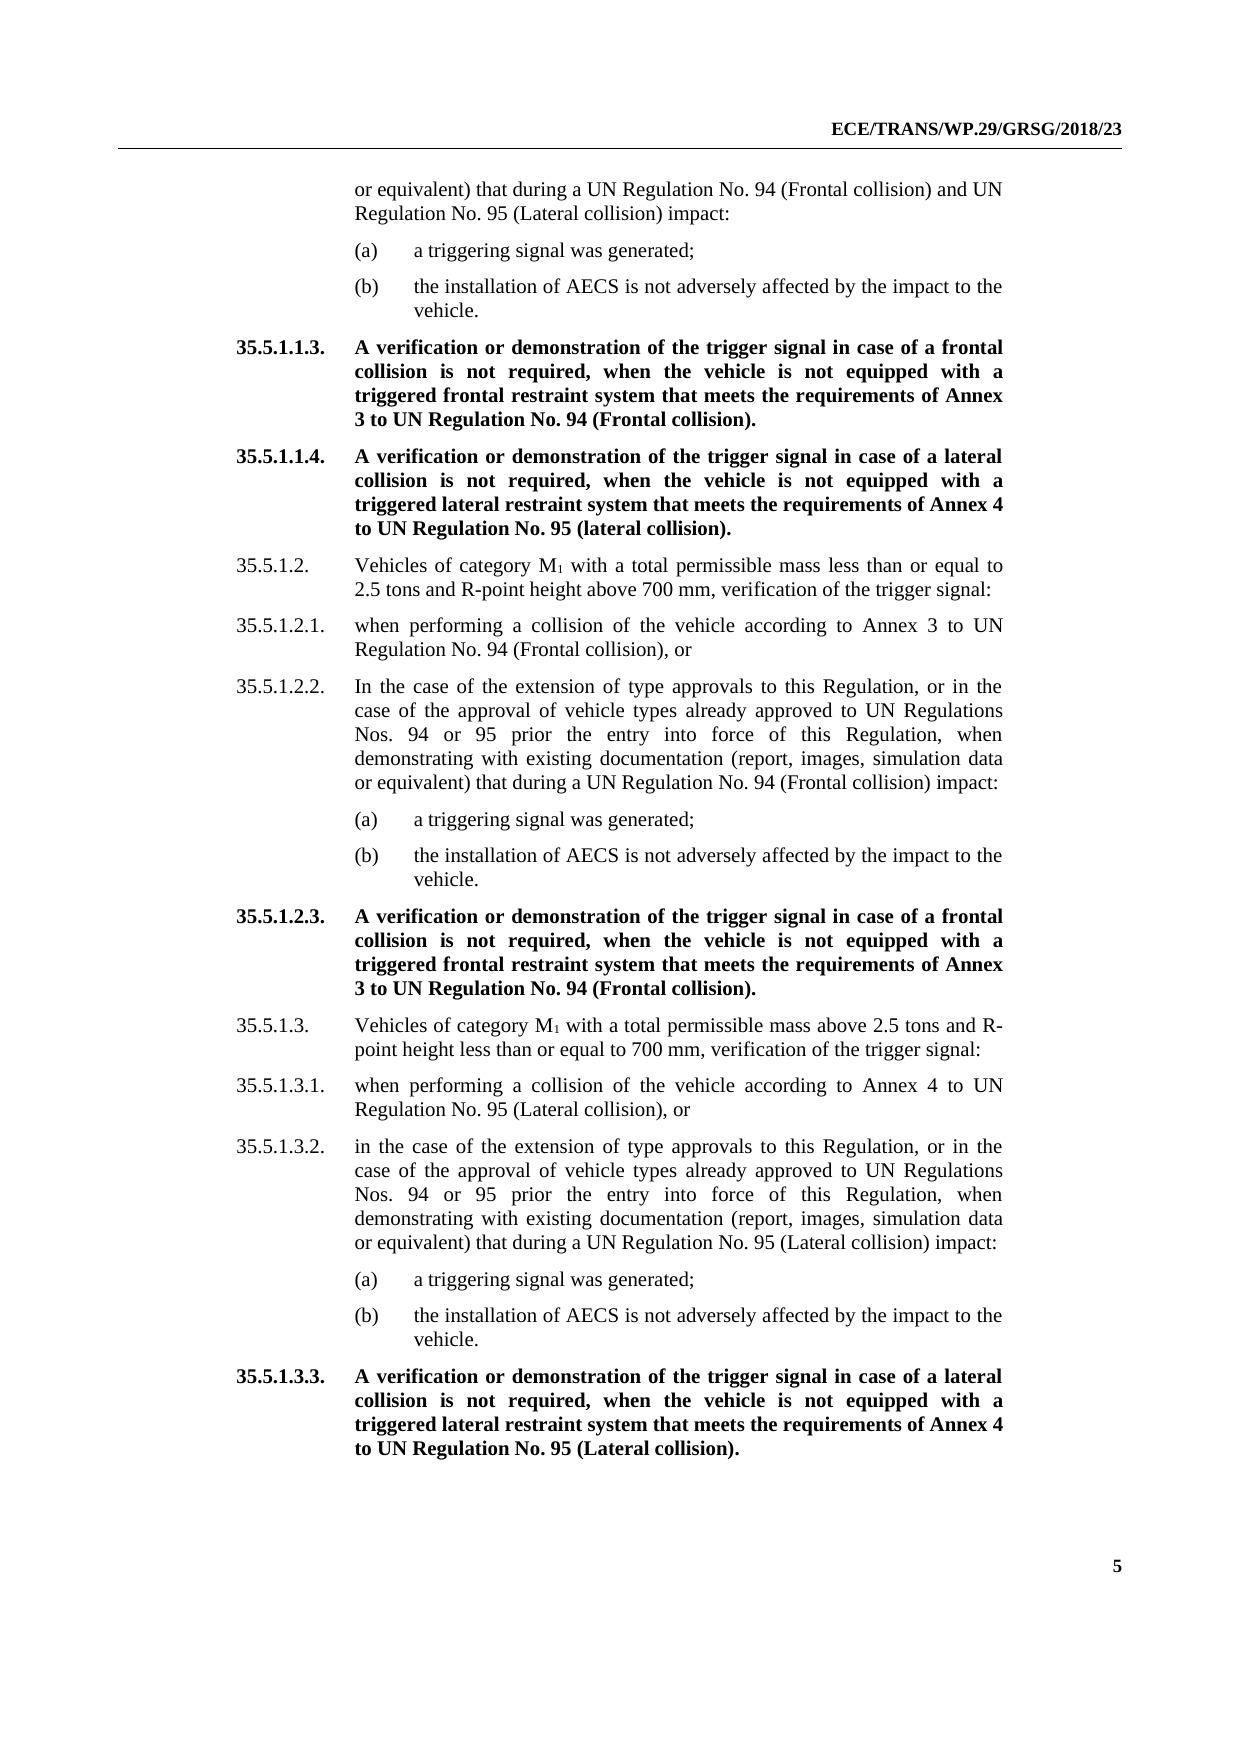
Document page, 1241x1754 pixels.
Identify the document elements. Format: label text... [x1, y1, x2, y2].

text (a) a triggering signal was generated; [236, 238, 1004, 262]
text (b) the installation of AECS is not adversely affected by the impact to the vehicle. [236, 843, 1004, 891]
text (b) the installation of AECS is not adversely affected by the impact to the vehicle. [236, 1303, 1004, 1351]
text (b) the installation of AECS is not adversely affected by the impact to the vehicle. [236, 274, 1004, 322]
text 35.5.1.3.3. A verification or demonstration of the trigger signal in case of a lateral collision is not required, when the vehicle is not equipped with a triggered lateral restraint system that meets the requirements of Annex 4 to UN Regulation No. 95 (Lateral collision). [236, 1364, 1004, 1460]
text (a) a triggering signal was generated; [236, 807, 1004, 831]
text 35.5.1.3.2. in the case of the extension of type approvals to this Regulation, or in the case of the approval of vehicle types already approved to UN Regulations Nos. 94 or 95 prior the entry into force of this Regulation, when demonstrating with existing documentation (report, images, simulation data or equivalent) that during a UN Regulation No. 95 (Lateral collision) impact: [236, 1134, 1004, 1254]
text 35.5.1.2.2. In the case of the extension of type approvals to this Regulation, or in the case of the approval of vehicle types already approved to UN Regulations Nos. 94 or 95 prior the entry into force of this Regulation, when demonstrating with existing documentation (report, images, simulation data or equivalent) that during a UN Regulation No. 94 (Frontal collision) impact: [236, 674, 1004, 794]
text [236, 177, 1004, 225]
text 35.5.1.2.1. when performing a collision of the vehicle according to Annex 3 to UN Regulation No. 94 (Frontal collision), or [236, 613, 1004, 661]
text 35.5.1.2.3. A verification or demonstration of the trigger signal in case of a frontal collision is not required, when the vehicle is not equipped with a triggered frontal restraint system that meets the requirements of Annex 3 to UN Regulation No. 94 (Frontal collision). [236, 904, 1004, 1000]
text 35.5.1.2. Vehicles of category M1 with a total permissible mass less than or equal to 2.5 tons and R-point height above 700 mm, verification of the trigger signal: [236, 552, 1004, 601]
text 35.5.1.1.3. A verification or demonstration of the trigger signal in case of a frontal collision is not required, when the vehicle is not equipped with a triggered frontal restraint system that meets the requirements of Annex 3 to UN Regulation No. 94 (Frontal collision). [236, 335, 1004, 431]
text 35.5.1.1.4. A verification or demonstration of the trigger signal in case of a lateral collision is not required, when the vehicle is not equipped with a triggered lateral restraint system that meets the requirements of Annex 4 to UN Regulation No. 95 (lateral collision). [236, 444, 1004, 540]
text 35.5.1.3. Vehicles of category M1 with a total permissible mass above 2.5 tons and R-point height less than or equal to 700 mm, verification of the trigger signal: [236, 1012, 1004, 1061]
text (a) a triggering signal was generated; [236, 1267, 1004, 1291]
text 35.5.1.3.1. when performing a collision of the vehicle according to Annex 4 to UN Regulation No. 95 (Lateral collision), or [236, 1073, 1004, 1121]
